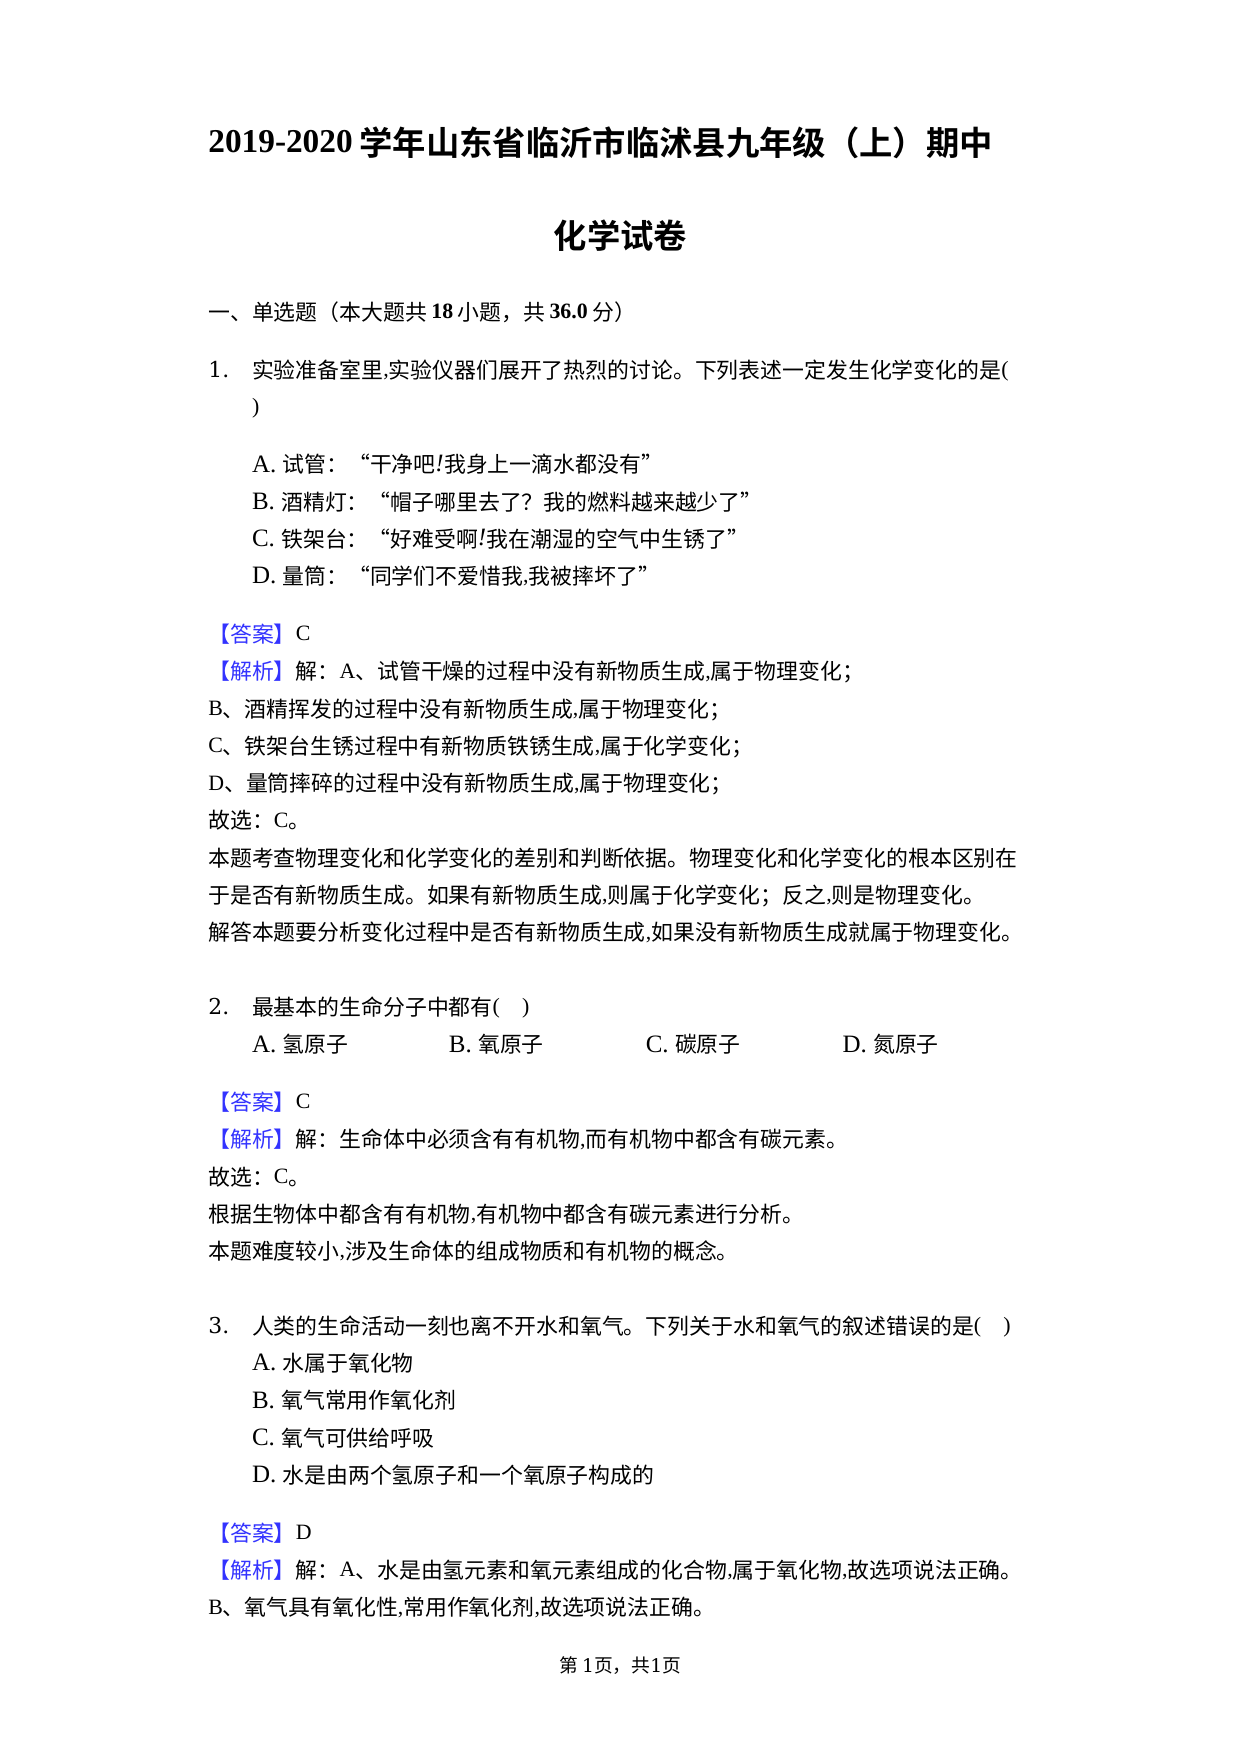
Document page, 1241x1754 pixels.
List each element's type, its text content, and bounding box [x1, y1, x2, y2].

list 【解析】解：A、试管干燥的过程中没有新物质生成,属于物理变化； B、酒精挥发的过程中没有新物质生成,属于物理变化； C、铁架台生锈过程中有新物质铁锈生成,属于化学变化； D、量筒摔碎的过程中没有新物质生成,属于物理变化； 故选：C。 本题考查物理变化和化学变化的差别和判断依据。物理变化和化学变化的根本区别在于是否有新物质生成。如果有新物质生成,则属于化学变化；反之,则是物理变化。 解答本题要分析变化过程中是否有新物质生成,如果没有新物质生成就属于物理变化。 [208, 654, 1032, 985]
list 人类的生命活动一刻也离不开水和氧气。下列关于水和氧气的叙述错误的是( ) [208, 1308, 1032, 1341]
list 【答案】C [208, 617, 1032, 649]
text 化学试卷 [208, 201, 1032, 266]
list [208, 1553, 1032, 1622]
list 【解析】解：生命体中必须含有有机物,而有机物中都含有碳元素。 故选：C。 根据生物体中都含有有机物,有机物中都含有碳元素进行分析。 本题难度较小,涉及生命体的组成物质和有机物的概念。 [208, 1122, 1032, 1304]
list A. 水属于氧化物 B. 氧气常用作氧化剂 C. 氧气可供给呼吸 D. 水是由两个氢原子和一个氧原子构成的 [252, 1346, 1032, 1490]
list A. 试管：“干净吧我身上一滴水都没有” B. 酒精灯：“帽子哪里去了？我的燃料越来越少了” C. 铁架台：“好难受啊我在潮湿的空气中生锈了” D. 量筒：“同学们不爱惜我,我被摔坏了” [252, 447, 1032, 591]
list 【答案】C [208, 1085, 1032, 1117]
list 实验准备室里,实验仪器们展开了热烈的讨论。下列表述一定发生化学变化的是( ) [208, 352, 1032, 422]
list A. 氢原子 B. 氧原子 C. 碳原子 D. 氮原子 [252, 1027, 1032, 1059]
list 最基本的生命分子中都有( ) [208, 989, 1032, 1022]
text 2019-2020学年山东省临沂市临沭县九年级（上）期中 [208, 108, 1032, 173]
list 一、单选题（本大题共18小题，共36.0分） [208, 294, 1032, 327]
list 【答案】D [208, 1516, 1032, 1548]
